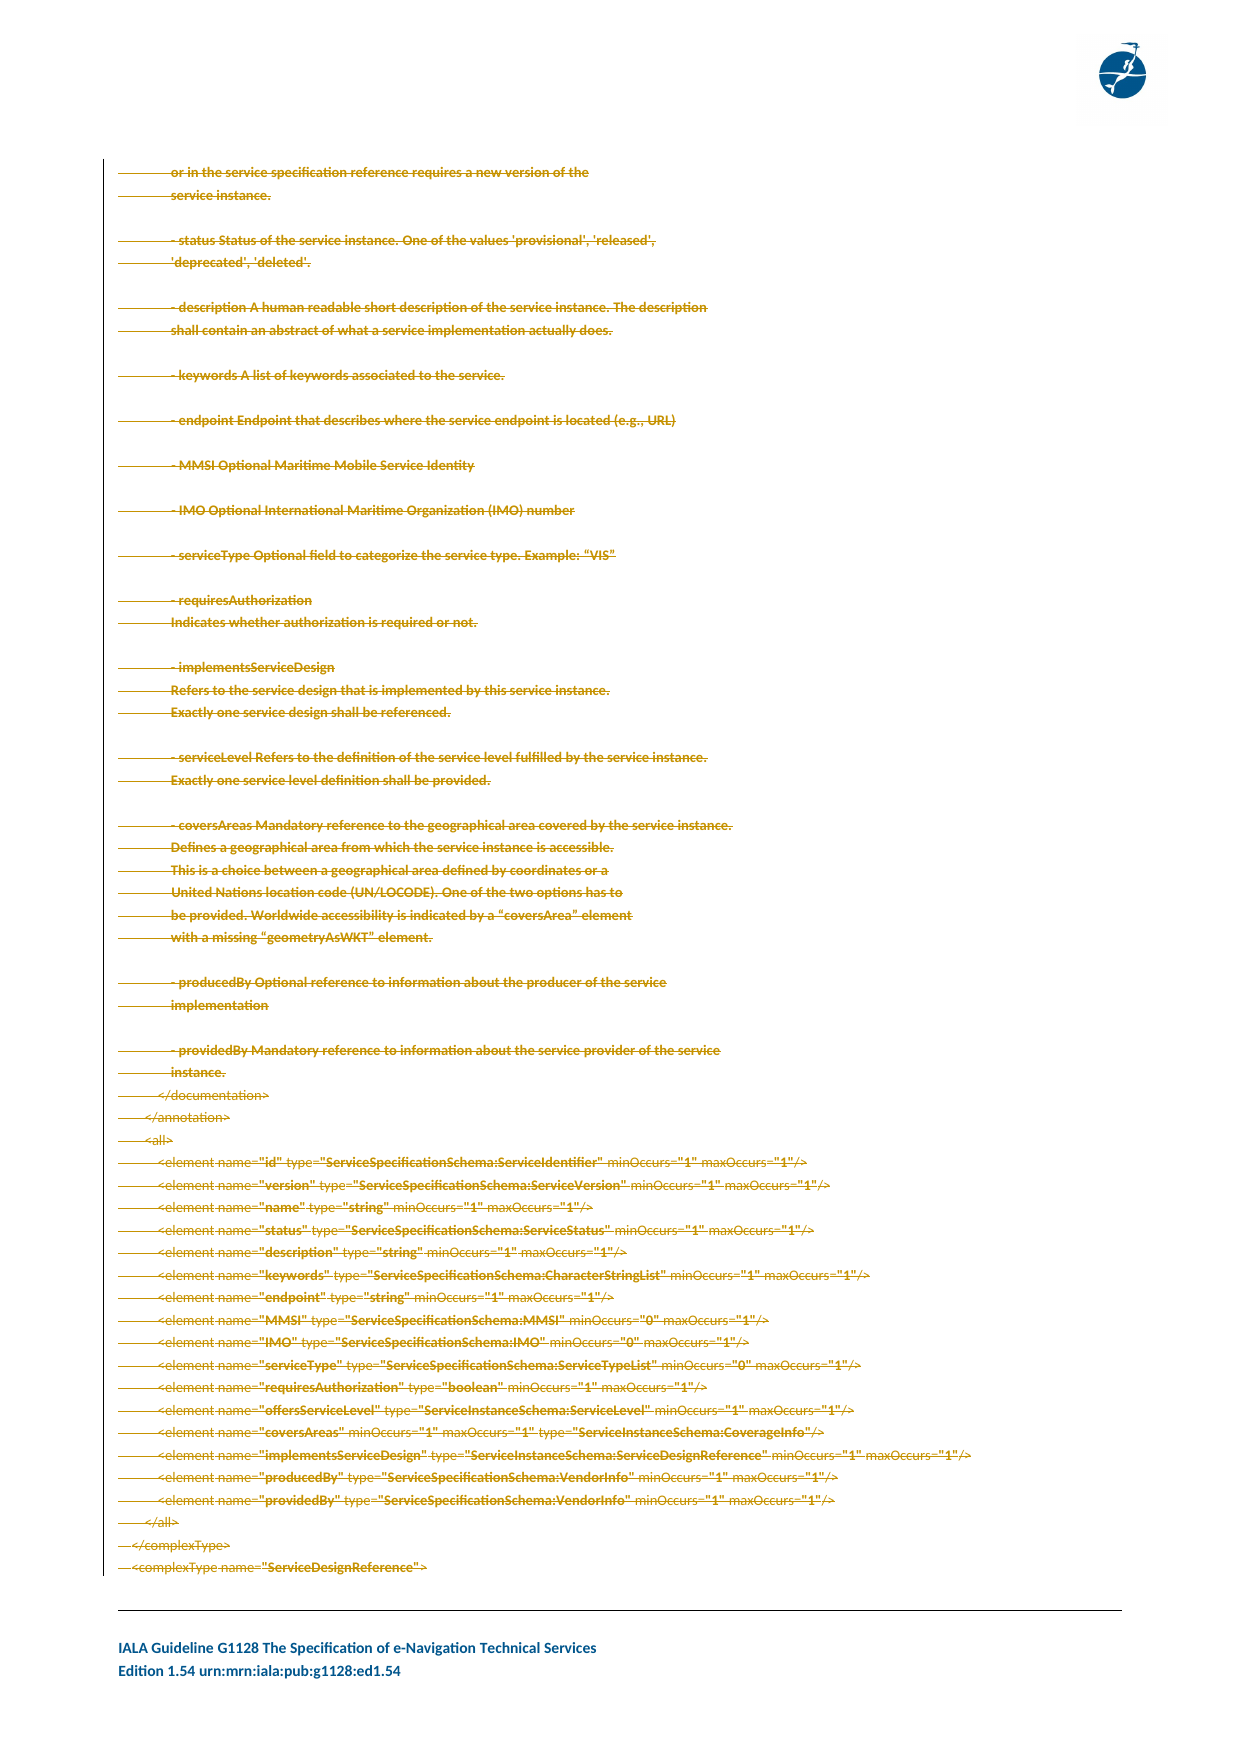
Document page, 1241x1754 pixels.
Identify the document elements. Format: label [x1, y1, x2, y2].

picture [1076, 34, 1169, 126]
